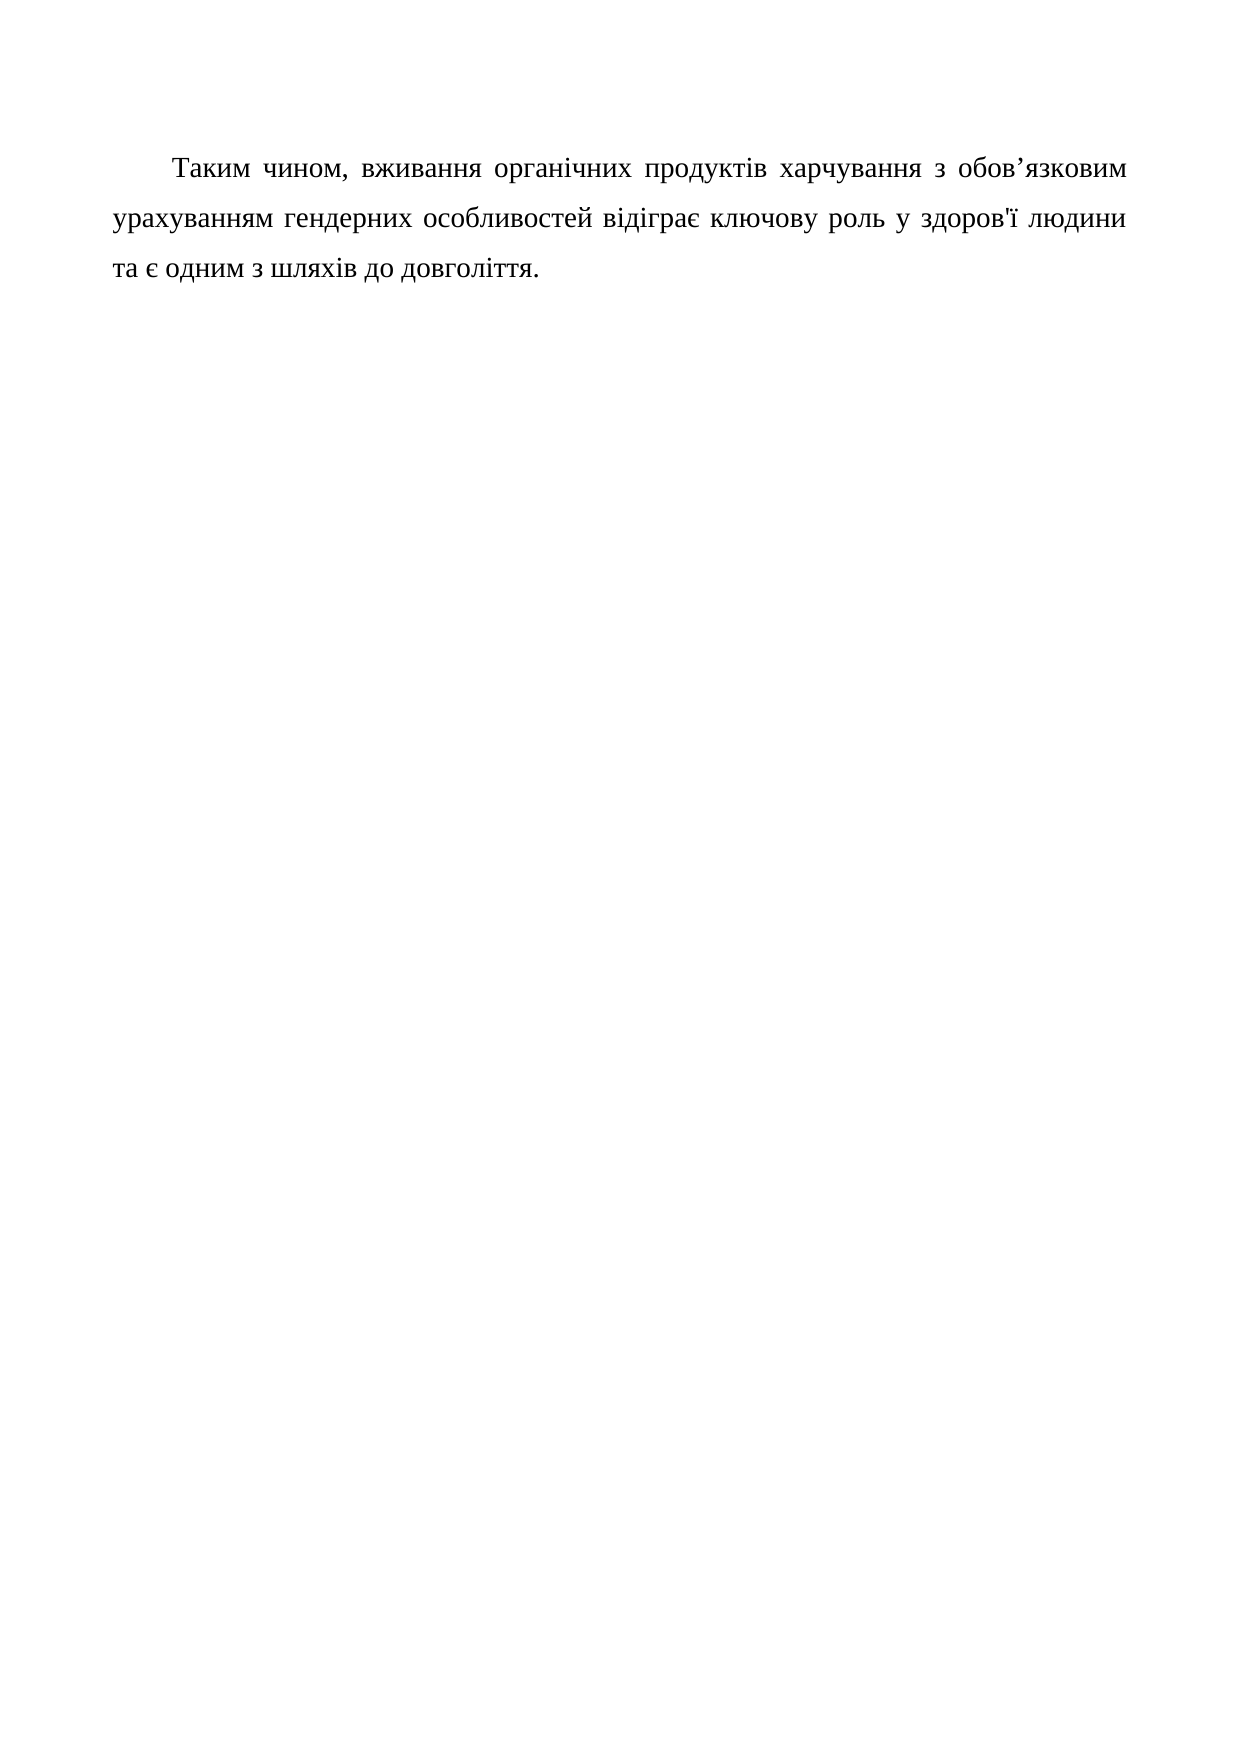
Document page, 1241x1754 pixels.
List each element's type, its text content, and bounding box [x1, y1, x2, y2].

text Таким чином, вживання органічних продуктів харчування з обов’язковим урахуванням гендерних особливостей відіграє ключову роль у здоров'ї людини та є одним з шляхів до довголіття. [112, 150, 1128, 284]
